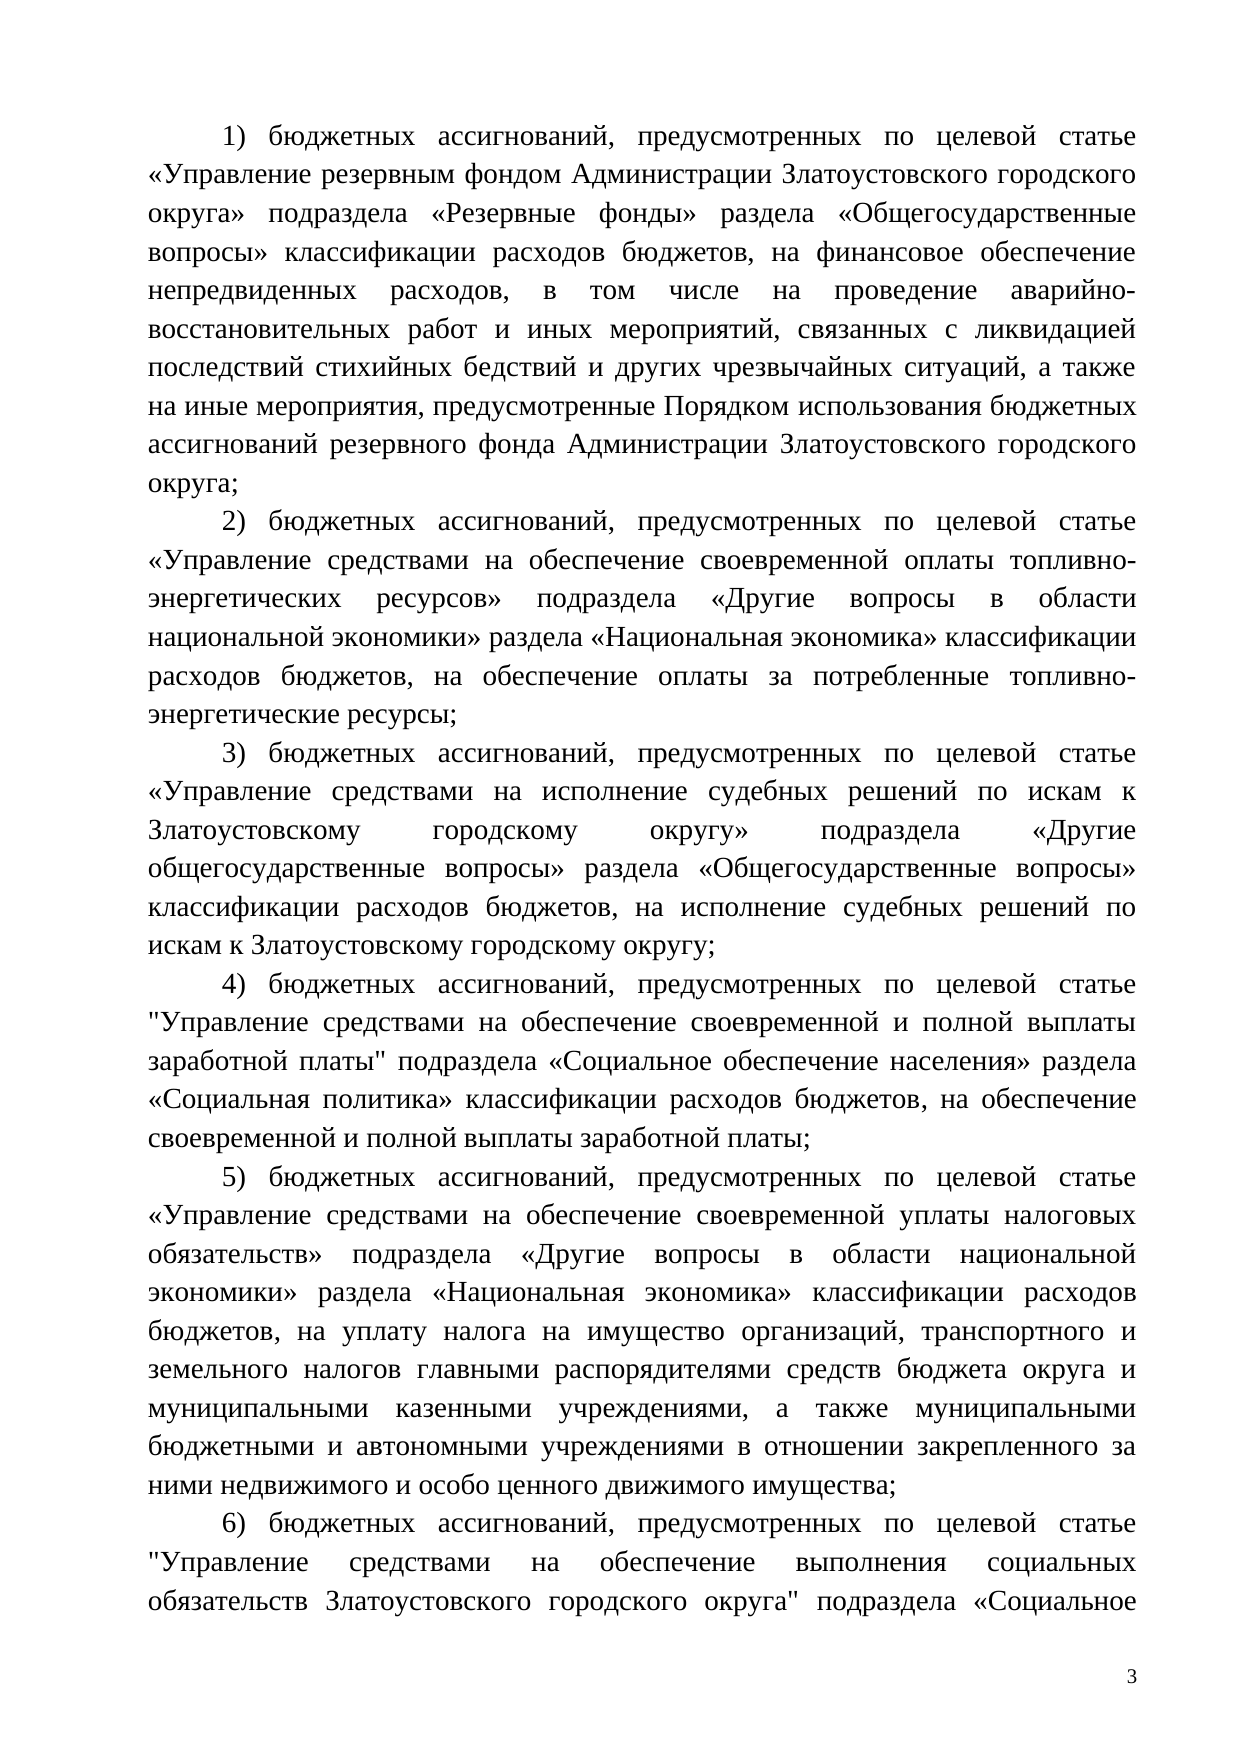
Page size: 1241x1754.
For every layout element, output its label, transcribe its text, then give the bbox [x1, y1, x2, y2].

text 1) бюджетных ассигнований, предусмотренных по целевой статье «Управление резервным фондом Администрации Златоустовского городского округа» подраздела «Резервные фонды» раздела «Общегосударственные вопросы» классификации расходов бюджетов, на финансовое обеспечение непредвиденных расходов, в том числе на проведение аварийно-восстановительных работ и иных мероприятий, связанных с ликвидацией последствий стихийных бедствий и других чрезвычайных ситуаций, а также на иные мероприятия, предусмотренные Порядком использования бюджетных ассигнований резервного фонда Администрации Златоустовского городского округа; [148, 118, 1137, 498]
text 2) бюджетных ассигнований, предусмотренных по целевой статье «Управление средствами на обеспечение своевременной оплаты топливно-энергетических ресурсов» подраздела «Другие вопросы в области национальной экономики» раздела «Национальная экономика» классификации расходов бюджетов, на обеспечение оплаты за потребленные топливно-энергетические ресурсы; [148, 503, 1137, 730]
text 5) бюджетных ассигнований, предусмотренных по целевой статье «Управление средствами на обеспечение своевременной уплаты налоговых обязательств» подраздела «Другие вопросы в области национальной экономики» раздела «Национальная экономика» классификации расходов бюджетов, на уплату налога на имущество организаций, транспортного и земельного налогов главными распорядителями средств бюджета округа и муниципальными казенными учреждениями, а также муниципальными бюджетными и автономными учреждениями в отношении закрепленного за ними недвижимого и особо ценного движимого имущества; [148, 1159, 1137, 1501]
text 3) бюджетных ассигнований, предусмотренных по целевой статье «Управление средствами на исполнение судебных решений по искам к Златоустовскому городскому округу» подраздела «Другие общегосударственные вопросы» раздела «Общегосударственные вопросы» классификации расходов бюджетов, на исполнение судебных решений по искам к Златоустовскому городскому округу; [148, 735, 1137, 961]
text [148, 1506, 1137, 1616]
text 4) бюджетных ассигнований, предусмотренных по целевой статье "Управление средствами на обеспечение своевременной и полной выплаты заработной платы" подраздела «Социальное обеспечение населения» раздела «Социальная политика» классификации расходов бюджетов, на обеспечение своевременной и полной выплаты заработной платы; [148, 966, 1137, 1154]
